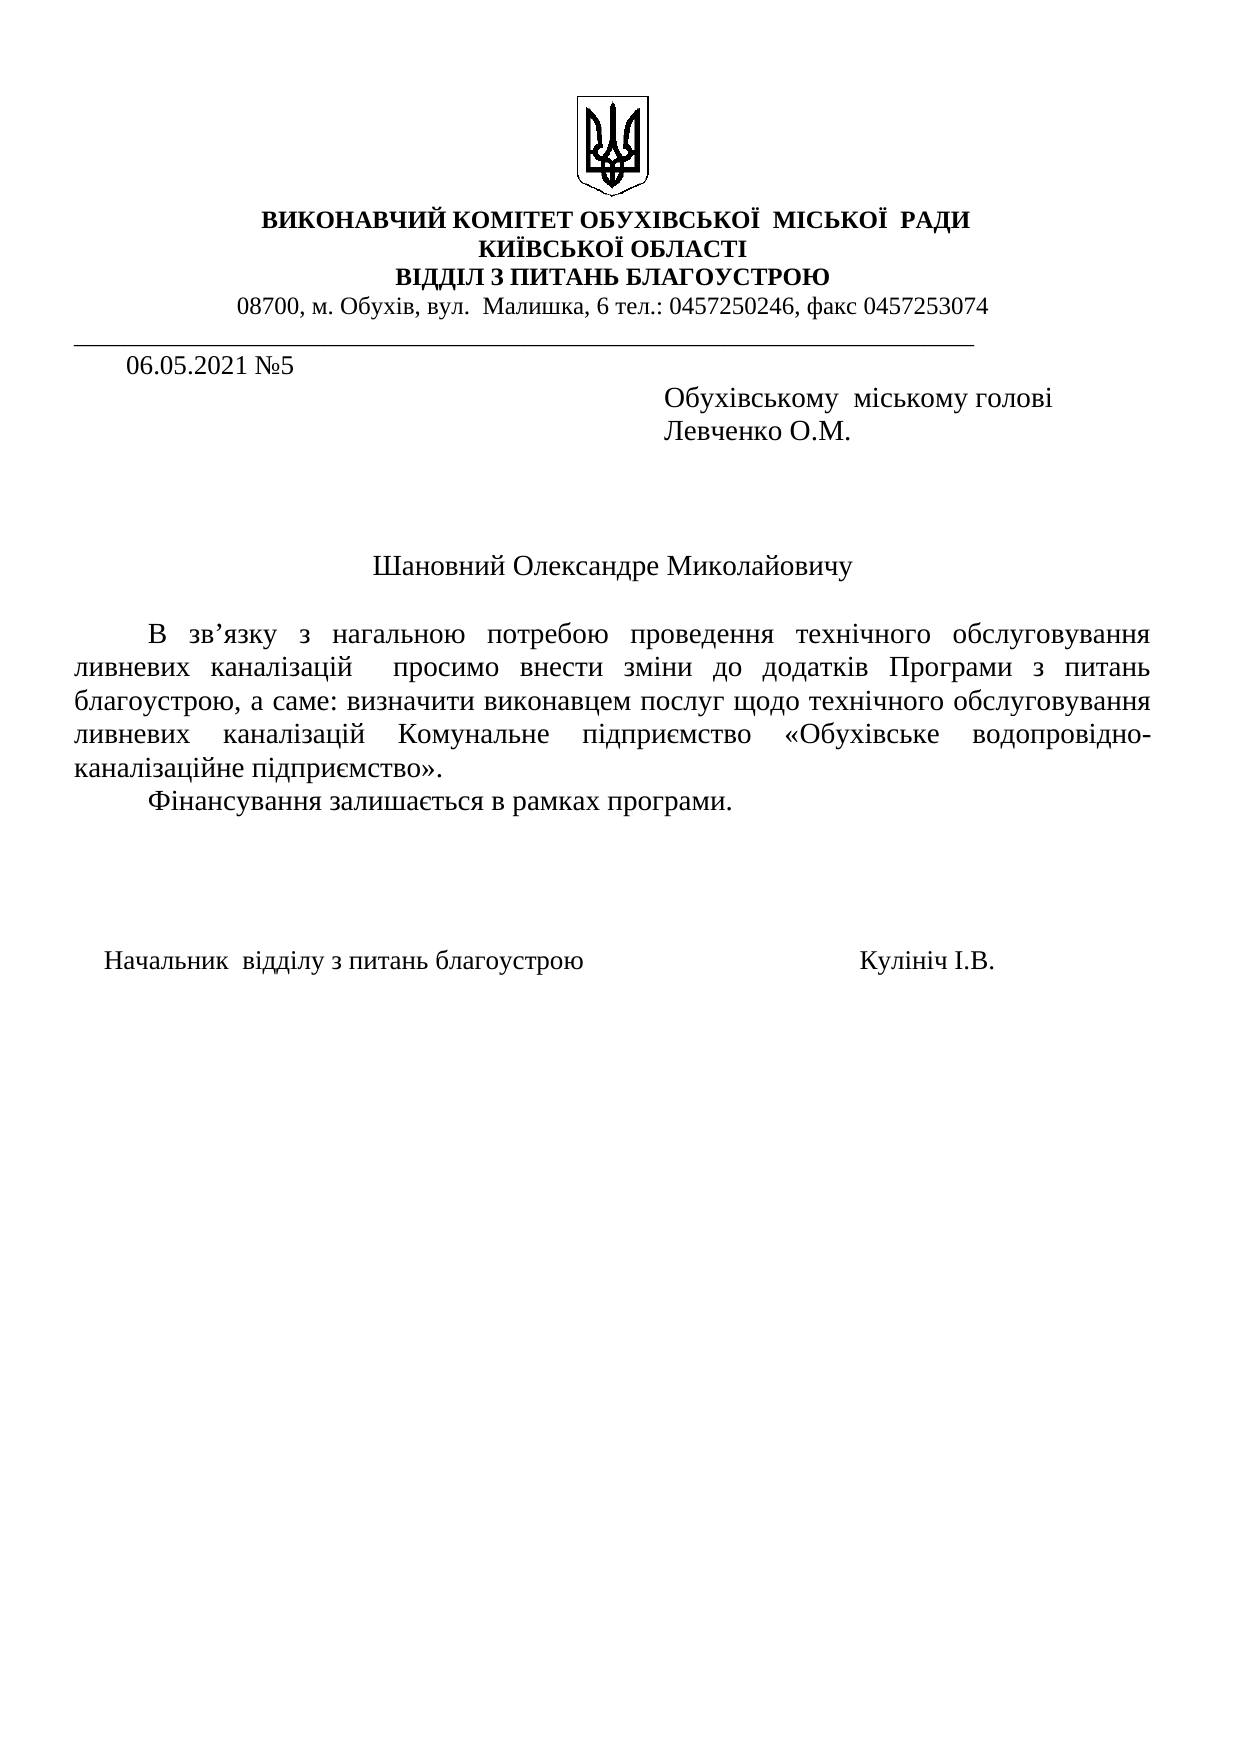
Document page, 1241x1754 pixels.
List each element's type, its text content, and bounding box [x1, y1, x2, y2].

text Шановний Олександре Миколайовичу [74, 548, 1152, 582]
subtitle КИЇВСЬКОЇ ОБЛАСТІ [74, 234, 1152, 262]
text 06.05.2021 №5 [74, 349, 1152, 380]
subtitle . Обухів, вул. Малишка, 6 тел.: 0457250246, факс 0457253074 [74, 291, 1152, 320]
subtitle ВІДДІЛ З ПИТАНЬ БЛАГОУСТРОЮ [74, 262, 1152, 291]
text Обухівському міському голові [590, 380, 1152, 413]
text Фінансування залишається в рамках програми. [74, 783, 1152, 817]
subtitle ________________________________________________________________________ [74, 320, 1152, 349]
text ВИКОНАВЧИЙ КОМІТЕТ ОБУХІВСЬКОЇ МІСЬКОЇ РАДИ [74, 205, 1152, 234]
text Левченко О.М. [74, 413, 1152, 447]
text Начальник відділу з питань благоустрою Кулініч І.В. [74, 944, 1152, 975]
text В зв’язку з нагальною потребою проведення технічного обслуговування ливневих каналізацій просимо внести зміни до додатків Програми з питань благоустрою, а саме: визначити виконавцем послуг щодо технічного обслуговування ливневих каналізацій Комунальне підприємство «Обухівське водопровідно-каналізаційне підприємство». [74, 616, 1152, 783]
